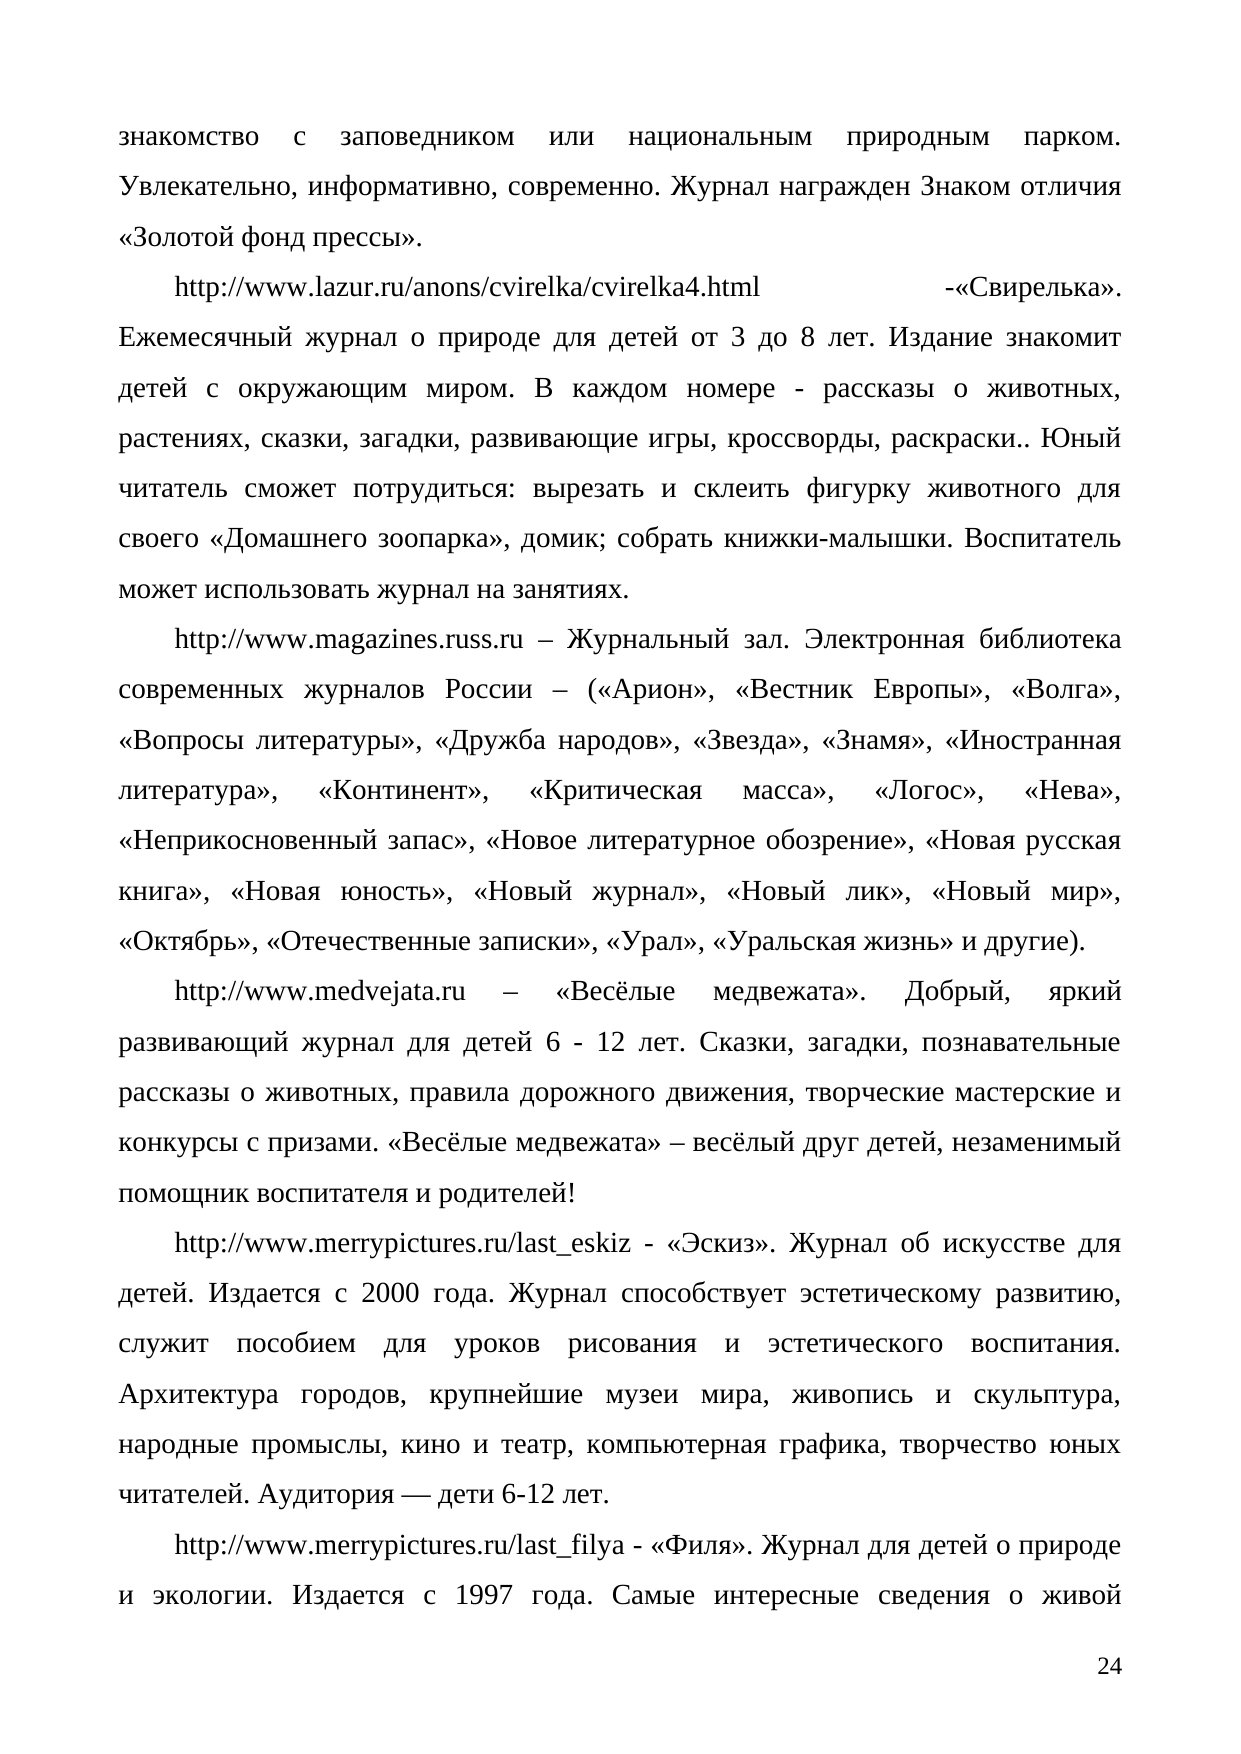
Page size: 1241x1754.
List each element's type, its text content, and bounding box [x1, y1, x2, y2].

text http://www.medvejata.ru – «Весёлые медвежата». Добрый, яркий развивающий журнал для детей 6 - 12 лет. Сказки, загадки, познавательные рассказы о животных, правила дорожного движения, творческие мастерские и конкурсы с призами. «Весёлые медвежата» – весёлый друг детей, незаменимый помощник воспитателя и родителей! [118, 973, 1122, 1208]
text http://www.lazur.ru/anons/cvirelka/cvirelka4.html -«Свирелька». Ежемесячный журнал о природе для детей от 3 до 8 лет. Издание знакомит детей с окружающим миром. В каждом номере - рассказы о животных, растениях, сказки, загадки, развивающие игры, кроссворды, раскраски.. Юный читатель сможет потрудиться: вырезать и склеить фигурку животного для своего «Домашнего зоопарка», домик; собрать книжки-малышки. Воспитатель может использовать журнал на занятиях. [118, 269, 1122, 604]
text http://www.magazines.russ.ru – Журнальный зал. Электронная библиотека современных журналов России – («Арион», «Вестник Европы», «Волга», «Вопросы литературы», «Дружба народов», «Звезда», «Знамя», «Иностранная литература», «Континент», «Критическая масса», «Логос», «Нева», «Неприкосновенный запас», «Новое литературное обозрение», «Новая русская книга», «Новая юность», «Новый журнал», «Новый лик», «Новый мир», «Октябрь», «Отечественные записки», «Урал», «Уральская жизнь» и другие). [118, 621, 1122, 957]
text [118, 1527, 1122, 1611]
text http://www.merrypictures.ru/last_eskiz - «Эскиз». Журнал об искусстве для детей. Издается с 2000 года. Журнал способствует эстетическому развитию, служит пособием для уроков рисования и эстетического воспитания. Архитектура городов, крупнейшие музеи мира, живопись и скульптура, народные промыслы, кино и театр, компьютерная графика, творчество юных читателей. Аудитория — дети 6-12 лет. [118, 1225, 1122, 1510]
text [118, 118, 1122, 252]
